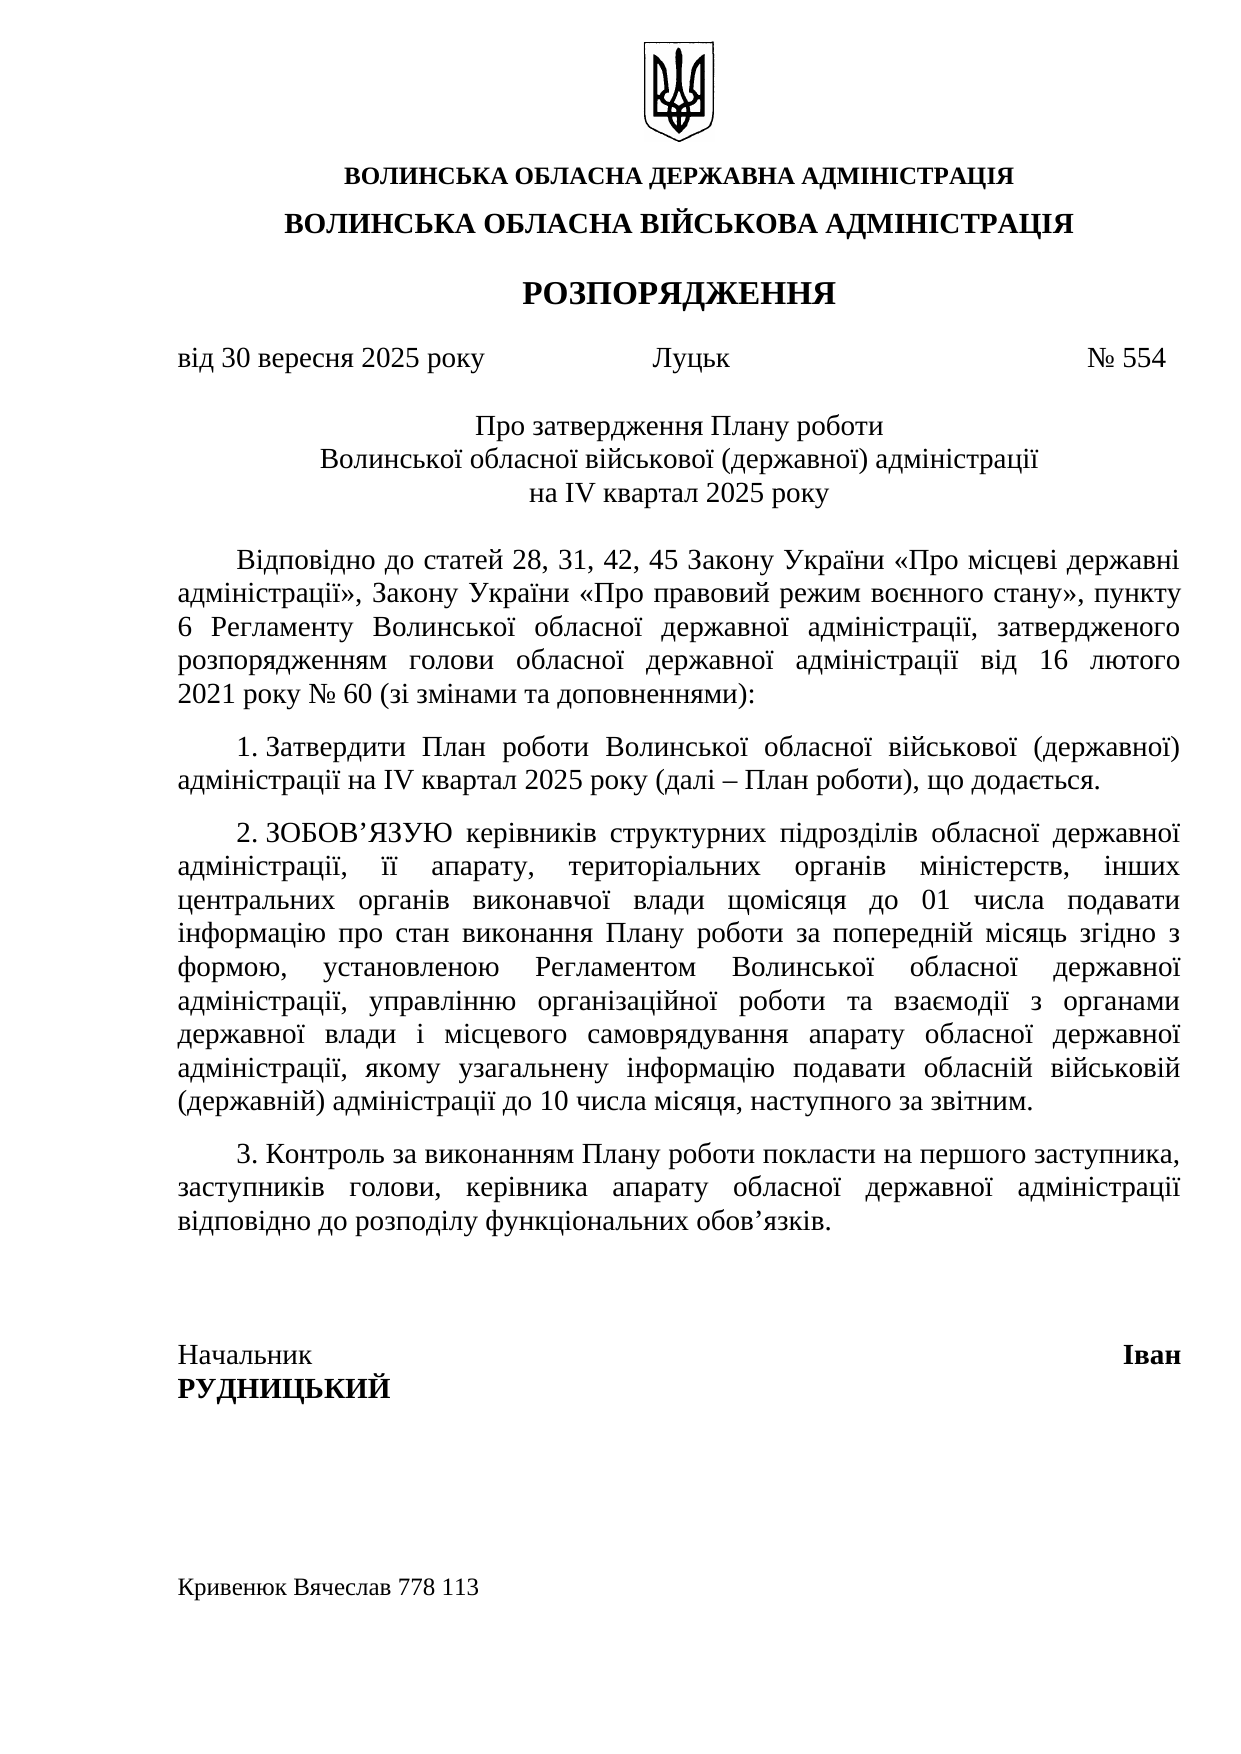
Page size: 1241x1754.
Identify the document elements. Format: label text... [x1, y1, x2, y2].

text Начальник Іван РУДНИЦЬКИЙ [177, 1337, 1181, 1404]
text 1. Затвердити План роботи Волинської обласної військової (державної) адміністрації на ІV квартал 2025 року (далі – План роботи), що додається. [177, 729, 1181, 796]
text 3. Контроль за виконанням Плану роботи покласти на першого заступника, заступників голови, керівника апарату обласної державної адміністрації відповідно до розподілу функціональних обов’язків. [177, 1136, 1181, 1237]
text на ІV квартал 2025 року [177, 475, 1181, 508]
text від 30 вересня 2025 року Луцьк № 554 [177, 341, 1171, 374]
picture [643, 41, 715, 142]
text Про затвердження Плану роботи [177, 408, 1181, 441]
text Волинської обласної військової (державної) адміністрації [177, 441, 1181, 475]
text 2. ЗОБОВ’ЯЗУЮ керівників структурних підрозділів обласної державної адміністрації, її апарату, територіальних органів міністерств, інших центральних органів виконавчої влади щомісяця до 01 числа подавати інформацію про стан виконання Плану роботи за попередній місяць згідно з формою, установленою Регламентом Волинської обласної державної адміністрації, управлінню організаційної роботи та взаємодії з органами державної влади і місцевого самоврядування апарату обласної державної адміністрації, якому узагальнену інформацію подавати обласній військовій (державній) адміністрації до 10 числа місяця, наступного за звітним. [177, 815, 1181, 1117]
text ВОЛИНСЬКА ОБЛАСНА ДЕРЖАВНА АДМІНІСТРАЦІЯ [177, 161, 1181, 190]
text Кривенюк Вячеслав 778 113 [177, 1572, 1181, 1601]
text ВОЛИНСЬКА ОБЛАСНА ВІЙСЬКОВА АДМІНІСТРАЦІЯ [177, 206, 1181, 240]
text Відповідно до статей 28, 31, 42, 45 Закону України «Про місцеві державні адміністрації», Закону України «Про правовий режим воєнного стану», пункту 6 Регламенту Волинської обласної державної адміністрації, затвердженого розпорядженням голови обласної державної адміністрації від 16 лютого 2021 року № 60 (зі змінами та доповненнями): [177, 542, 1181, 709]
text РОЗПОРЯДЖЕННЯ [177, 273, 1181, 312]
